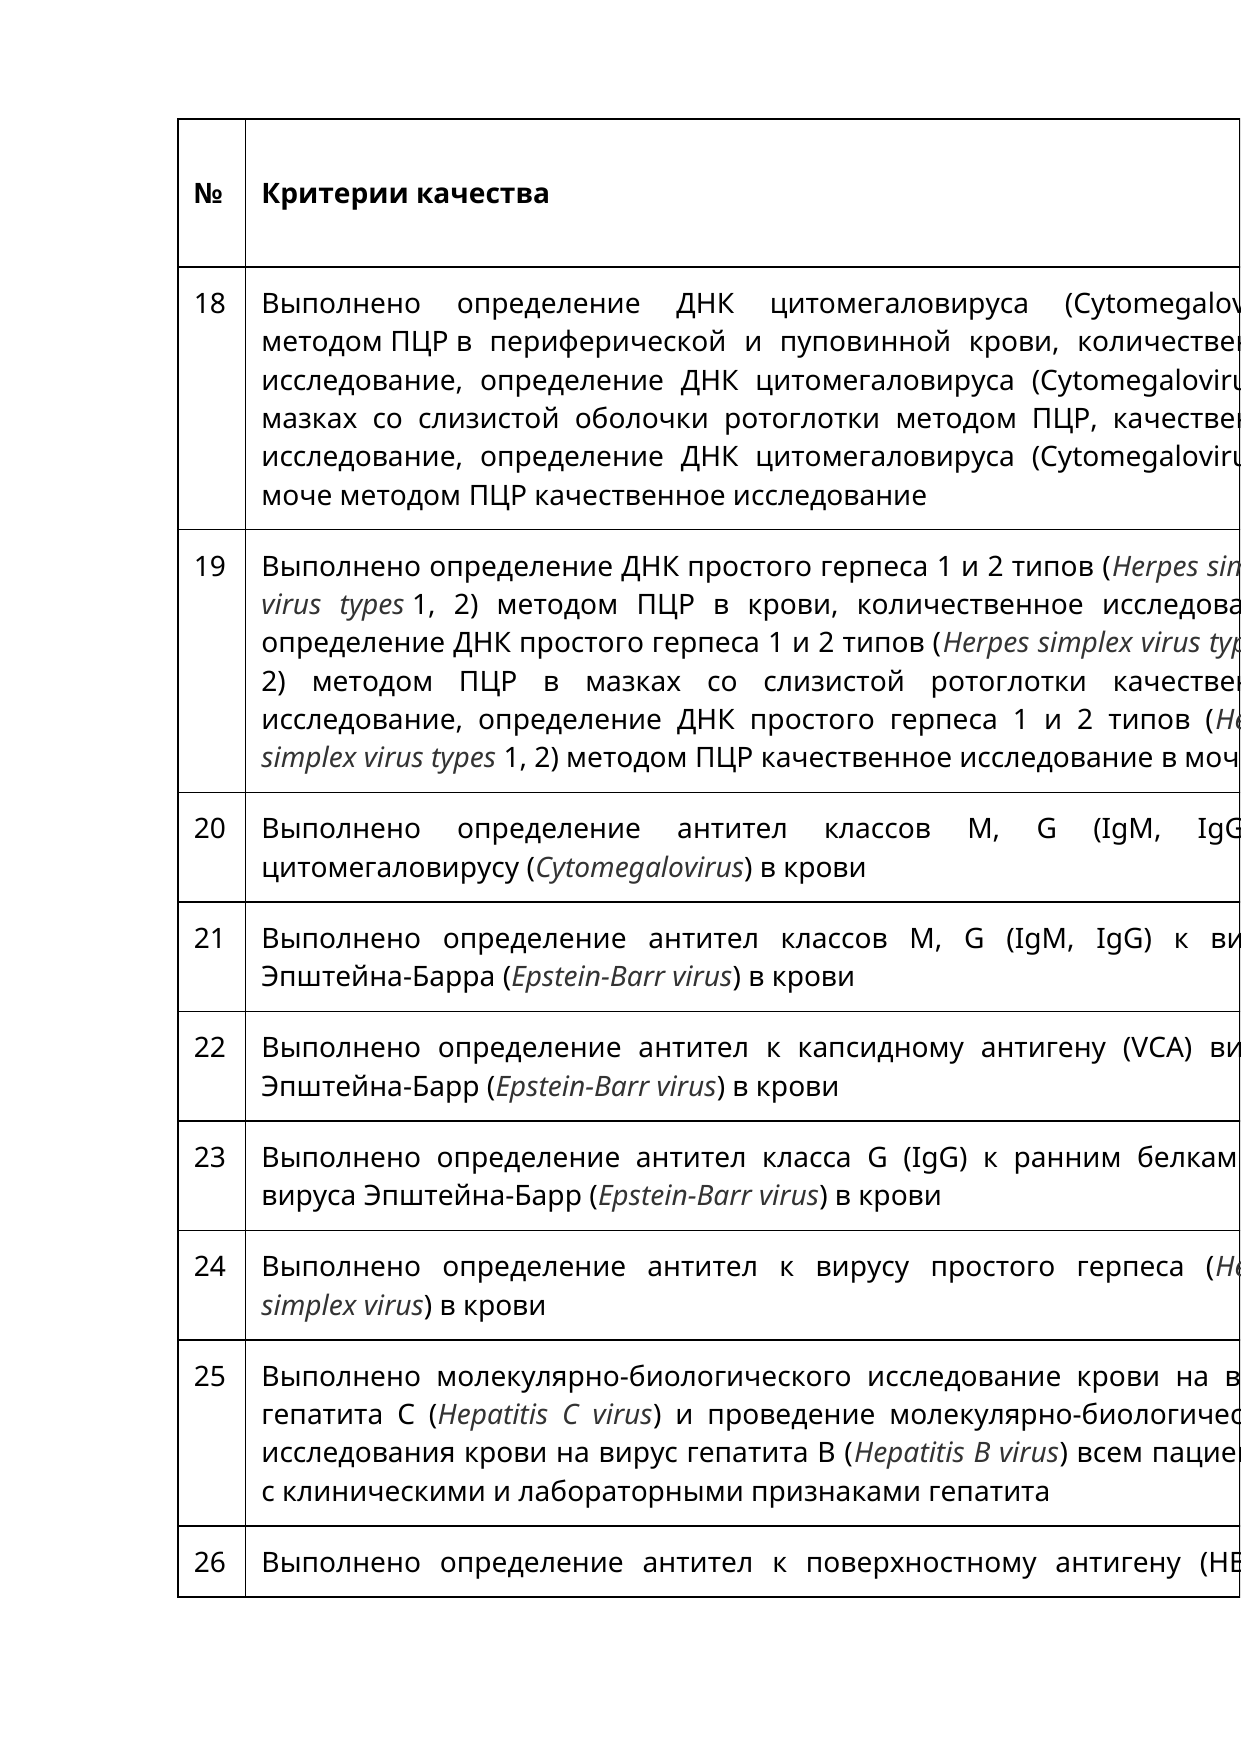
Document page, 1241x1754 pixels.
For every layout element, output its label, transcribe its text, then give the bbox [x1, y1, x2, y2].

table_cell 18 [179, 268, 245, 529]
table_cell 19 [179, 530, 245, 792]
table_header № [179, 120, 245, 266]
table_cell 23 [179, 1122, 245, 1229]
table_cell 22 [179, 1012, 245, 1120]
table_cell 21 [179, 903, 245, 1011]
table_cell Выполнено молекулярно-биологического исследование крови на вирус гепатита C (Hepatitis C virus) и проведение молекулярно-биологического исследования крови на вирус гепатита B (Hepatitis B virus) всем пациентам с клиническими и лабораторными признаками гепатита [246, 1341, 1239, 1525]
table_cell Выполнено определение антител к вирусу простого герпеса (Herpes simplex virus) в крови [246, 1231, 1239, 1339]
table_cell Выполнено определение ДНК простого герпеса 1 и 2 типов (Herpes simplex virus types 1, 2) методом ПЦР в крови, количественное исследование, определение ДНК простого герпеса 1 и 2 типов (Herpes simplex virus types 1, 2) методом ПЦР в мазках со слизистой ротоглотки качественное исследование, определение ДНК простого герпеса 1 и 2 типов (Herpes simplex virus types 1, 2) методом ПЦР качественное исследование в моче [246, 530, 1239, 792]
table_cell Выполнено определение ДНК цитомегаловируса (Cytomegalovirus) методом ПЦР в периферической и пуповинной крови, количественное исследование, определение ДНК цитомегаловируса (Cytomegalovirus) в мазках со слизистой оболочки ротоглотки методом ПЦР, качественное исследование, определение ДНК цитомегаловируса (Cytomegalovirus) в моче методом ПЦР качественное исследование [246, 268, 1239, 529]
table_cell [246, 1527, 1239, 1596]
table_cell Выполнено определение антител класса G (IgG) к ранним белкам (EA) вируса Эпштейна-Барр (Epstein-Barr virus) в крови [246, 1122, 1239, 1229]
table_cell 24 [179, 1231, 245, 1339]
table_header Критерии качества [246, 120, 1239, 266]
table_cell Выполнено определение антител классов M, G (IgM, IgG) к цитомегаловирусу (Cytomegalovirus) в крови [246, 793, 1239, 901]
table_cell Выполнено определение антител классов M, G (IgM, IgG) к вирусу Эпштейна-Барра (Epstein-Barr virus) в крови [246, 903, 1239, 1011]
table_cell 26 [179, 1527, 245, 1596]
table_cell Выполнено определение антител к капсидному антигену (VCA) вируса Эпштейна-Барр (Epstein-Barr virus) в крови [246, 1012, 1239, 1120]
table_cell 25 [179, 1341, 245, 1525]
table_cell 20 [179, 793, 245, 901]
